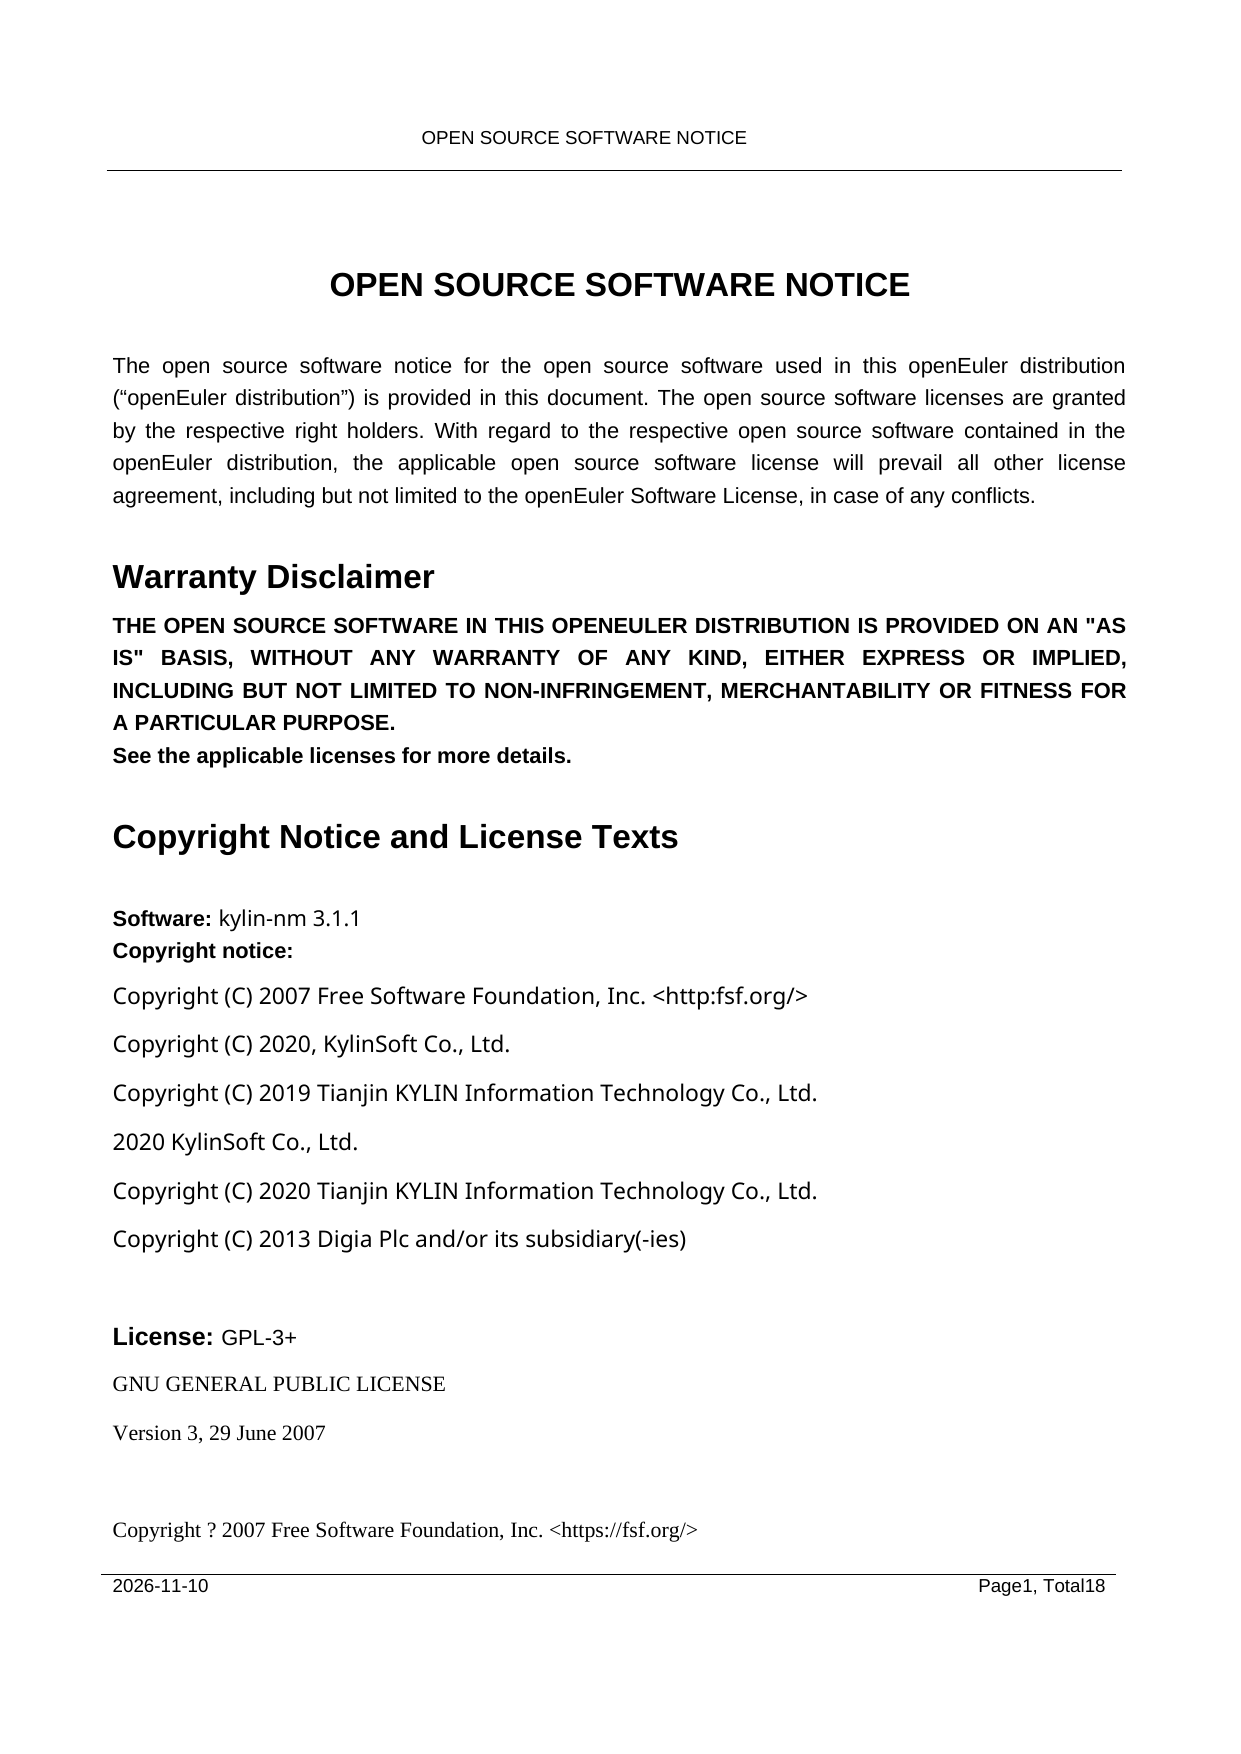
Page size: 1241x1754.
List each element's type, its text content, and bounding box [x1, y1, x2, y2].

text License: GPL-3+ [112, 1320, 1128, 1353]
text Software: kylin-nm 3.1.1 [112, 901, 1128, 934]
text Copyright (C) 2007 Free Software Foundation, Inc. <http:fsf.org/> Copyright (C) 2020, KylinSoft Co., Ltd. Copyright (C) 2019 Tianjin KYLIN Information Technology Co., Ltd. 2020 KylinSoft Co., Ltd. Copyright (C) 2020 Tianjin KYLIN Information Technology Co., Ltd. Copyright (C) 2013 Digia Plc and/or its subsidiary(-ies) [112, 979, 1128, 1304]
text Copyright notice: [112, 934, 1128, 966]
text Copyright Notice and License Texts [112, 804, 1128, 869]
text The open source software notice for the open source software used in this openEuler distribution (“openEuler distribution”) is provided in this document. The open source software licenses are granted by the respective right holders. With regard to the respective open source software contained in the openEuler distribution, the applicable open source software license will prevail all other license agreement, including but not limited to the openEuler Software License, in case of any conflicts. [112, 349, 1128, 511]
text THE OPEN SOURCE SOFTWARE IN THIS OPENEULER DISTRIBUTION IS PROVIDED ON AN "AS IS" BASIS, WITHOUT ANY WARRANTY OF ANY KIND, EITHER EXPRESS OR IMPLIED, INCLUDING BUT NOT LIMITED TO NON-INFRINGEMENT, MERCHANTABILITY OR FITNESS FOR A PARTICULAR PURPOSE. See the applicable licenses for more details. [112, 609, 1128, 771]
text Warranty Disclaimer [112, 544, 1128, 609]
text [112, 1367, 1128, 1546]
text OPEN SOURCE SOFTWARE NOTICE [112, 251, 1128, 316]
